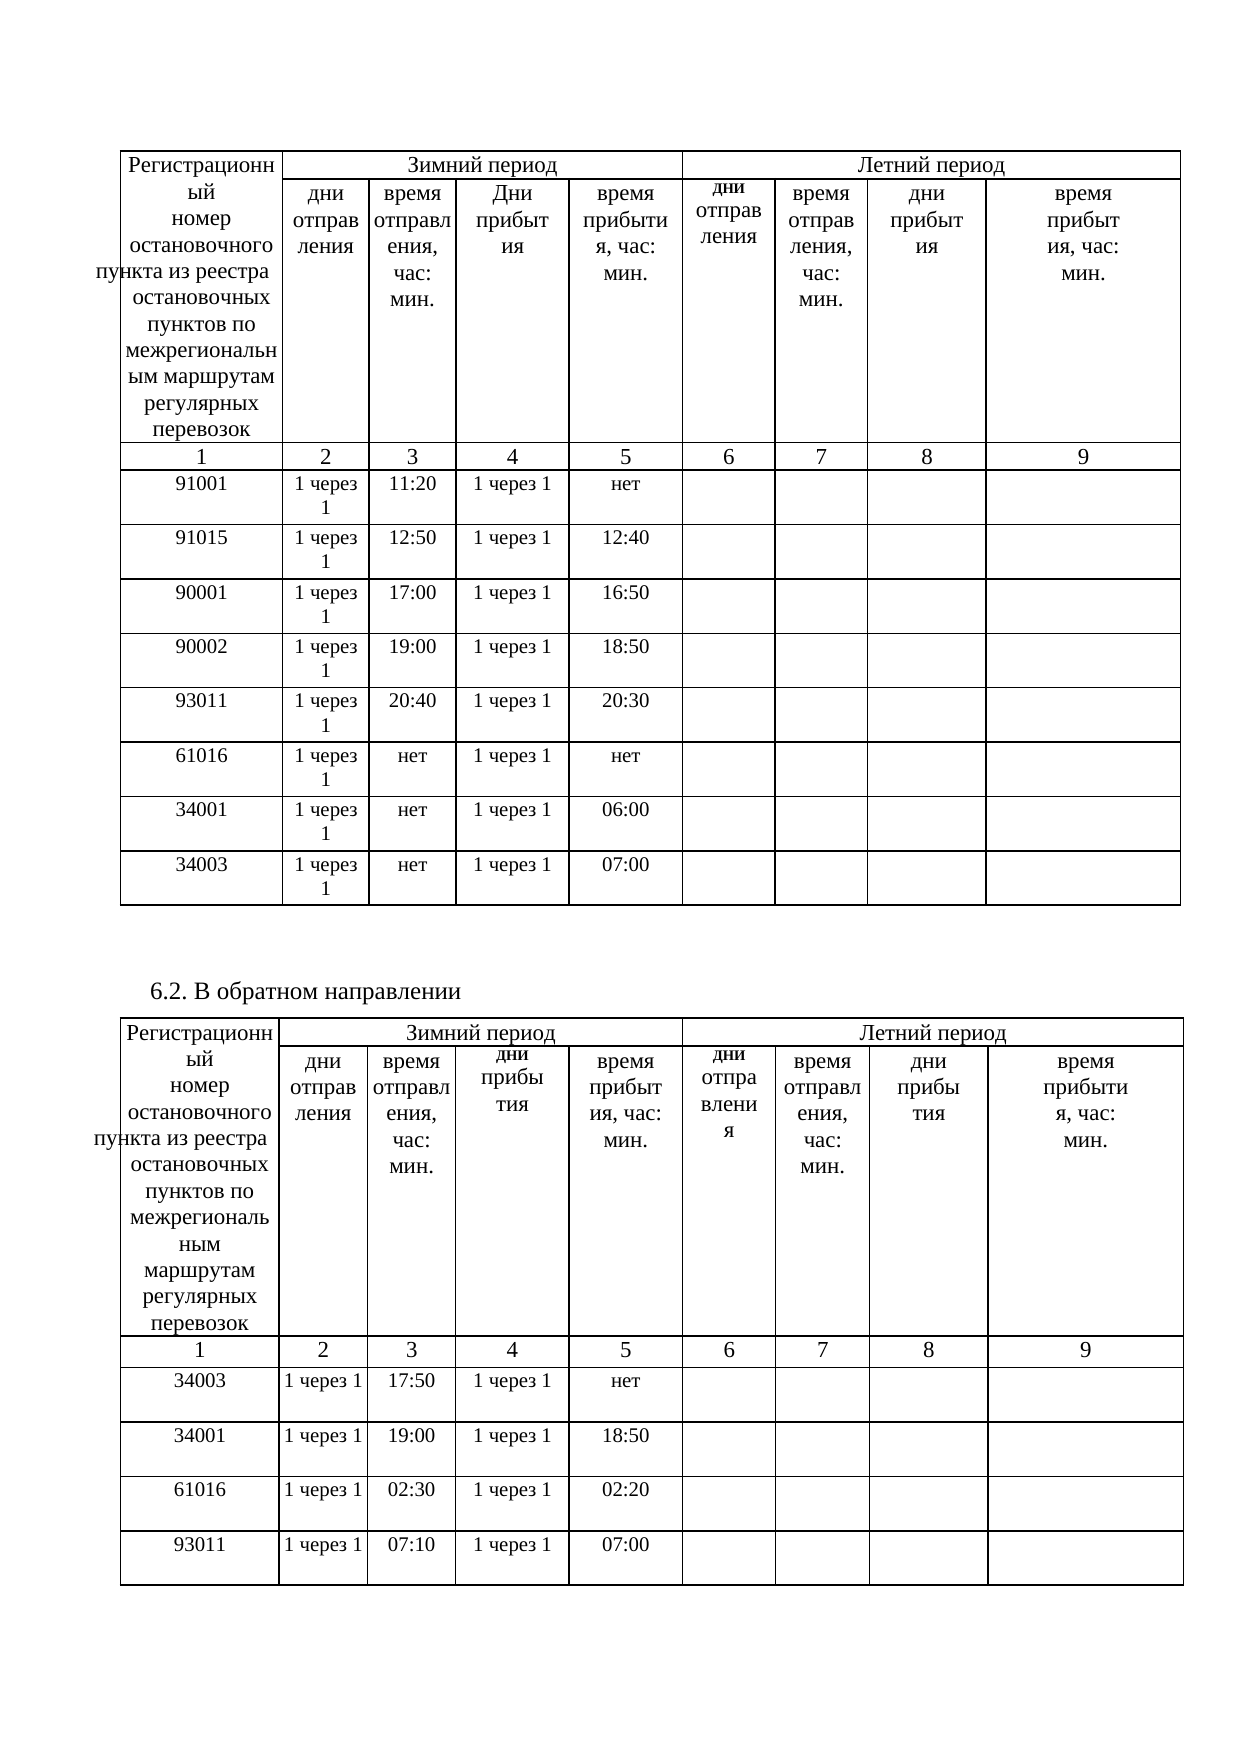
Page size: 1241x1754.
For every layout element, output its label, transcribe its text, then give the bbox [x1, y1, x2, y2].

table_cell время отправл ения, час: мин. [368, 1047, 455, 1335]
table_cell 1 через 1 [457, 471, 568, 524]
table_cell нет [570, 743, 682, 796]
table_cell 19:00 [370, 634, 455, 687]
table_cell 91001 [121, 471, 282, 524]
table_cell 16:50 [570, 580, 682, 632]
table_cell 1 через 1 [283, 688, 368, 741]
table_cell [776, 852, 867, 904]
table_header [121, 1019, 278, 1335]
table_cell нет [370, 743, 455, 796]
table_cell [989, 1477, 1183, 1530]
table_cell 4 [457, 443, 568, 469]
table_cell [776, 471, 867, 524]
table_cell [868, 743, 985, 796]
table_cell 90001 [121, 580, 282, 632]
table_cell [987, 525, 1180, 578]
table_cell [989, 1368, 1183, 1421]
table_cell [989, 1423, 1183, 1476]
table_cell время отправл ения, час: мин. [370, 180, 455, 441]
table_header Летний период [683, 1019, 1183, 1045]
table_cell [776, 634, 867, 687]
table_cell 12:40 [570, 525, 682, 578]
table_cell 3 [368, 1337, 455, 1367]
table_cell [987, 580, 1180, 632]
table_cell нет [570, 471, 682, 524]
table_cell 1 через 1 [456, 1532, 568, 1584]
table_cell 90002 [121, 634, 282, 687]
table_cell [683, 1423, 775, 1476]
table_cell 34001 [121, 1423, 278, 1476]
table_cell 1 через 1 [280, 1477, 367, 1530]
table_cell нет [570, 1368, 682, 1421]
table_cell 1 через 1 [456, 1477, 568, 1530]
table_cell [868, 634, 985, 687]
table_cell 1 через 1 [456, 1423, 568, 1476]
table_cell [683, 1477, 775, 1530]
table_cell 1 через 1 [457, 580, 568, 632]
table_cell [987, 634, 1180, 687]
table_cell [868, 852, 985, 904]
text 6.2. В обратном направлении [150, 976, 1090, 1005]
table_cell 11:20 [370, 471, 455, 524]
table_cell [868, 580, 985, 632]
table_cell 1 через 1 [283, 797, 368, 850]
table_cell 6 [683, 443, 774, 469]
table_cell 07:10 [368, 1532, 455, 1584]
table_cell [870, 1532, 987, 1584]
table_cell 7 [776, 443, 867, 469]
table_cell 20:40 [370, 688, 455, 741]
table_cell 1 через 1 [457, 852, 568, 904]
table_cell 2 [280, 1337, 367, 1367]
table_cell ДНИ отправ ления [683, 180, 774, 441]
table_cell 1 через 1 [283, 525, 368, 578]
table_cell 1 через 1 [457, 743, 568, 796]
table_cell [987, 852, 1180, 904]
table_cell время прибыти я, час: мин. [570, 180, 682, 441]
table_cell [683, 688, 774, 741]
table_cell время прибыти я, час: мин. [989, 1047, 1183, 1335]
table_cell 1 через 1 [457, 525, 568, 578]
table_cell 5 [570, 1337, 682, 1367]
table_cell [987, 688, 1180, 741]
table_cell [683, 743, 774, 796]
table_cell время прибыт ия, час: мин. [570, 1047, 682, 1335]
table_cell 34003 [121, 1368, 278, 1421]
table_cell 1 через 1 [283, 852, 368, 904]
table_cell 1 через 1 [457, 797, 568, 850]
table_cell 1 через 1 [456, 1368, 568, 1421]
table_cell [683, 471, 774, 524]
table_cell время отправ ления, час: мин. [776, 180, 867, 441]
table_cell 19:00 [368, 1423, 455, 1476]
table_cell [683, 525, 774, 578]
table_cell 1 через 1 [457, 688, 568, 741]
table_cell [989, 1532, 1183, 1584]
table_header Зимний период [283, 152, 682, 178]
table_cell ДНИ прибы тия [456, 1047, 568, 1335]
table_cell 07:00 [570, 852, 682, 904]
table_cell 1 [121, 443, 282, 469]
table_cell [683, 1368, 775, 1421]
table_header Зимний период [280, 1019, 682, 1045]
table_cell 34001 [121, 797, 282, 850]
table_cell нет [370, 852, 455, 904]
table_cell дни прибыт ия [868, 180, 985, 441]
table_cell 6 [683, 1337, 775, 1367]
table_cell [870, 1423, 987, 1476]
table_cell [868, 471, 985, 524]
table_cell 02:20 [570, 1477, 682, 1530]
table_cell 9 [987, 443, 1180, 469]
table_cell 12:50 [370, 525, 455, 578]
table_cell 20:30 [570, 688, 682, 741]
table_cell [776, 688, 867, 741]
table_cell 07:00 [570, 1532, 682, 1584]
table_cell 1 [121, 1337, 278, 1367]
table_cell 17:50 [368, 1368, 455, 1421]
table_cell 18:50 [570, 634, 682, 687]
table_cell 9 [989, 1337, 1183, 1367]
table_cell 4 [456, 1337, 568, 1367]
table_cell 17:00 [370, 580, 455, 632]
table_cell 1 через 1 [283, 580, 368, 632]
table_cell [776, 1532, 869, 1584]
table_cell 18:50 [570, 1423, 682, 1476]
table_cell 34003 [121, 852, 282, 904]
table_cell [987, 797, 1180, 850]
table_cell 2 [283, 443, 368, 469]
table_cell [683, 797, 774, 850]
table_cell дни прибы тия [870, 1047, 987, 1335]
table_cell ДНИ отпра влени я [683, 1047, 775, 1335]
table_cell 93011 [121, 688, 282, 741]
table_cell 7 [776, 1337, 869, 1367]
table_cell 1 через 1 [280, 1532, 367, 1584]
table_cell [776, 1477, 869, 1530]
table_cell 8 [870, 1337, 987, 1367]
table_cell 1 через 1 [283, 471, 368, 524]
table_cell 1 через 1 [283, 743, 368, 796]
table_cell 61016 [121, 743, 282, 796]
table_cell 91015 [121, 525, 282, 578]
table_cell [868, 797, 985, 850]
table_cell [776, 525, 867, 578]
table_cell [683, 634, 774, 687]
table_cell нет [370, 797, 455, 850]
table_cell 61016 [121, 1477, 278, 1530]
table_cell время прибыт ия, час: мин. [987, 180, 1180, 441]
table_cell 06:00 [570, 797, 682, 850]
table_cell [868, 525, 985, 578]
table_cell [776, 797, 867, 850]
table_cell 93011 [121, 1532, 278, 1584]
table_cell [776, 580, 867, 632]
table_cell 02:30 [368, 1477, 455, 1530]
table_cell дни отправ ления [280, 1047, 367, 1335]
table_cell 3 [370, 443, 455, 469]
table_cell 1 через 1 [280, 1423, 367, 1476]
table_cell 1 через 1 [457, 634, 568, 687]
table_header Летний период [683, 152, 1180, 178]
table_cell 1 через 1 [283, 634, 368, 687]
table_cell [870, 1477, 987, 1530]
table_cell [987, 743, 1180, 796]
table_cell 1 через 1 [280, 1368, 367, 1421]
table_cell [776, 1368, 869, 1421]
table_cell 5 [570, 443, 682, 469]
table_cell [987, 471, 1180, 524]
table_cell [868, 688, 985, 741]
table_cell [683, 580, 774, 632]
table_cell [683, 852, 774, 904]
table_cell дни отправ ления [283, 180, 368, 441]
table_cell [776, 1423, 869, 1476]
table_cell Дни прибыт ия [457, 180, 568, 441]
table_cell время отправл ения, час: мин. [776, 1047, 869, 1335]
table_cell [776, 743, 867, 796]
table_cell 8 [868, 443, 985, 469]
table_cell [870, 1368, 987, 1421]
table_header Регистрационный номер остановочного пункта из реестра остановочных пунктов по межрегиональным маршрутам регулярных перевозок [121, 152, 282, 441]
table_cell [683, 1532, 775, 1584]
